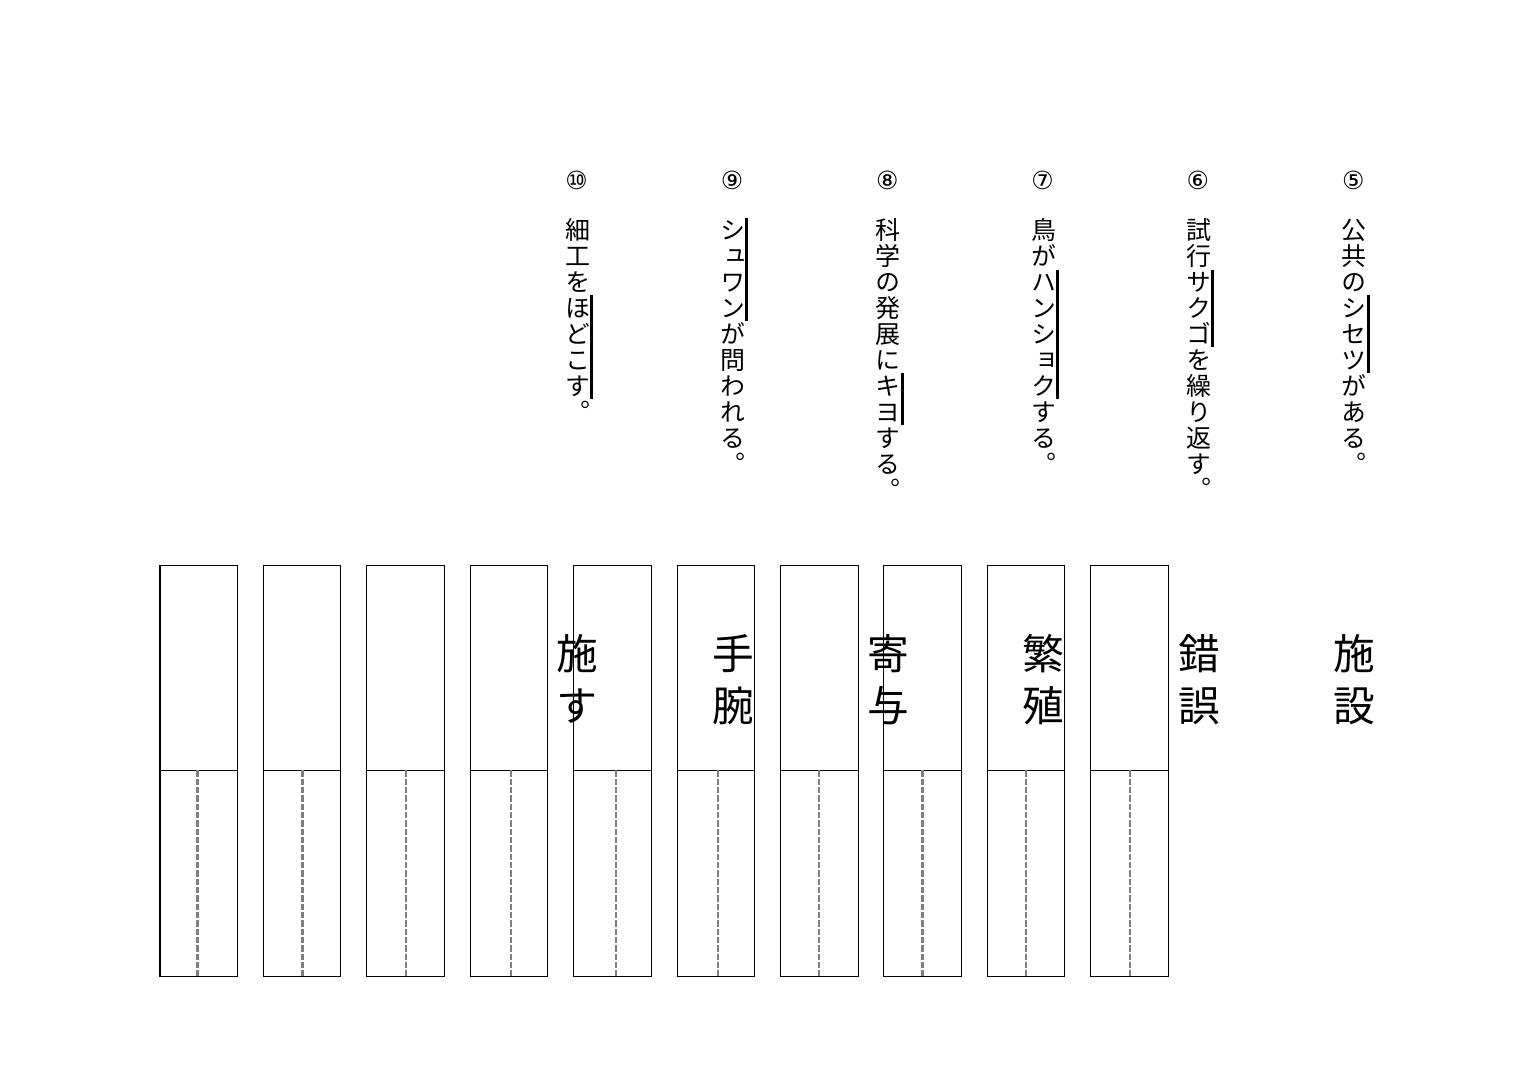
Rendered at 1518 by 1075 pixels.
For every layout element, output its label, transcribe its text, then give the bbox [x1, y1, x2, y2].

text ⑩細工をほどこす。 施す [526, 166, 629, 969]
text ⑦鳥がハンショクする。 繁殖 [992, 166, 1095, 969]
text ⑥試行サクゴを繰り返す。 錯誤 [1147, 166, 1251, 969]
text ⑧科学の発展にキヨする。 寄与 [836, 166, 940, 969]
text ⑨シュワンが問われる。 手腕 [681, 166, 785, 969]
text ⑤公共のシセツがある。 施設 [1302, 166, 1406, 969]
